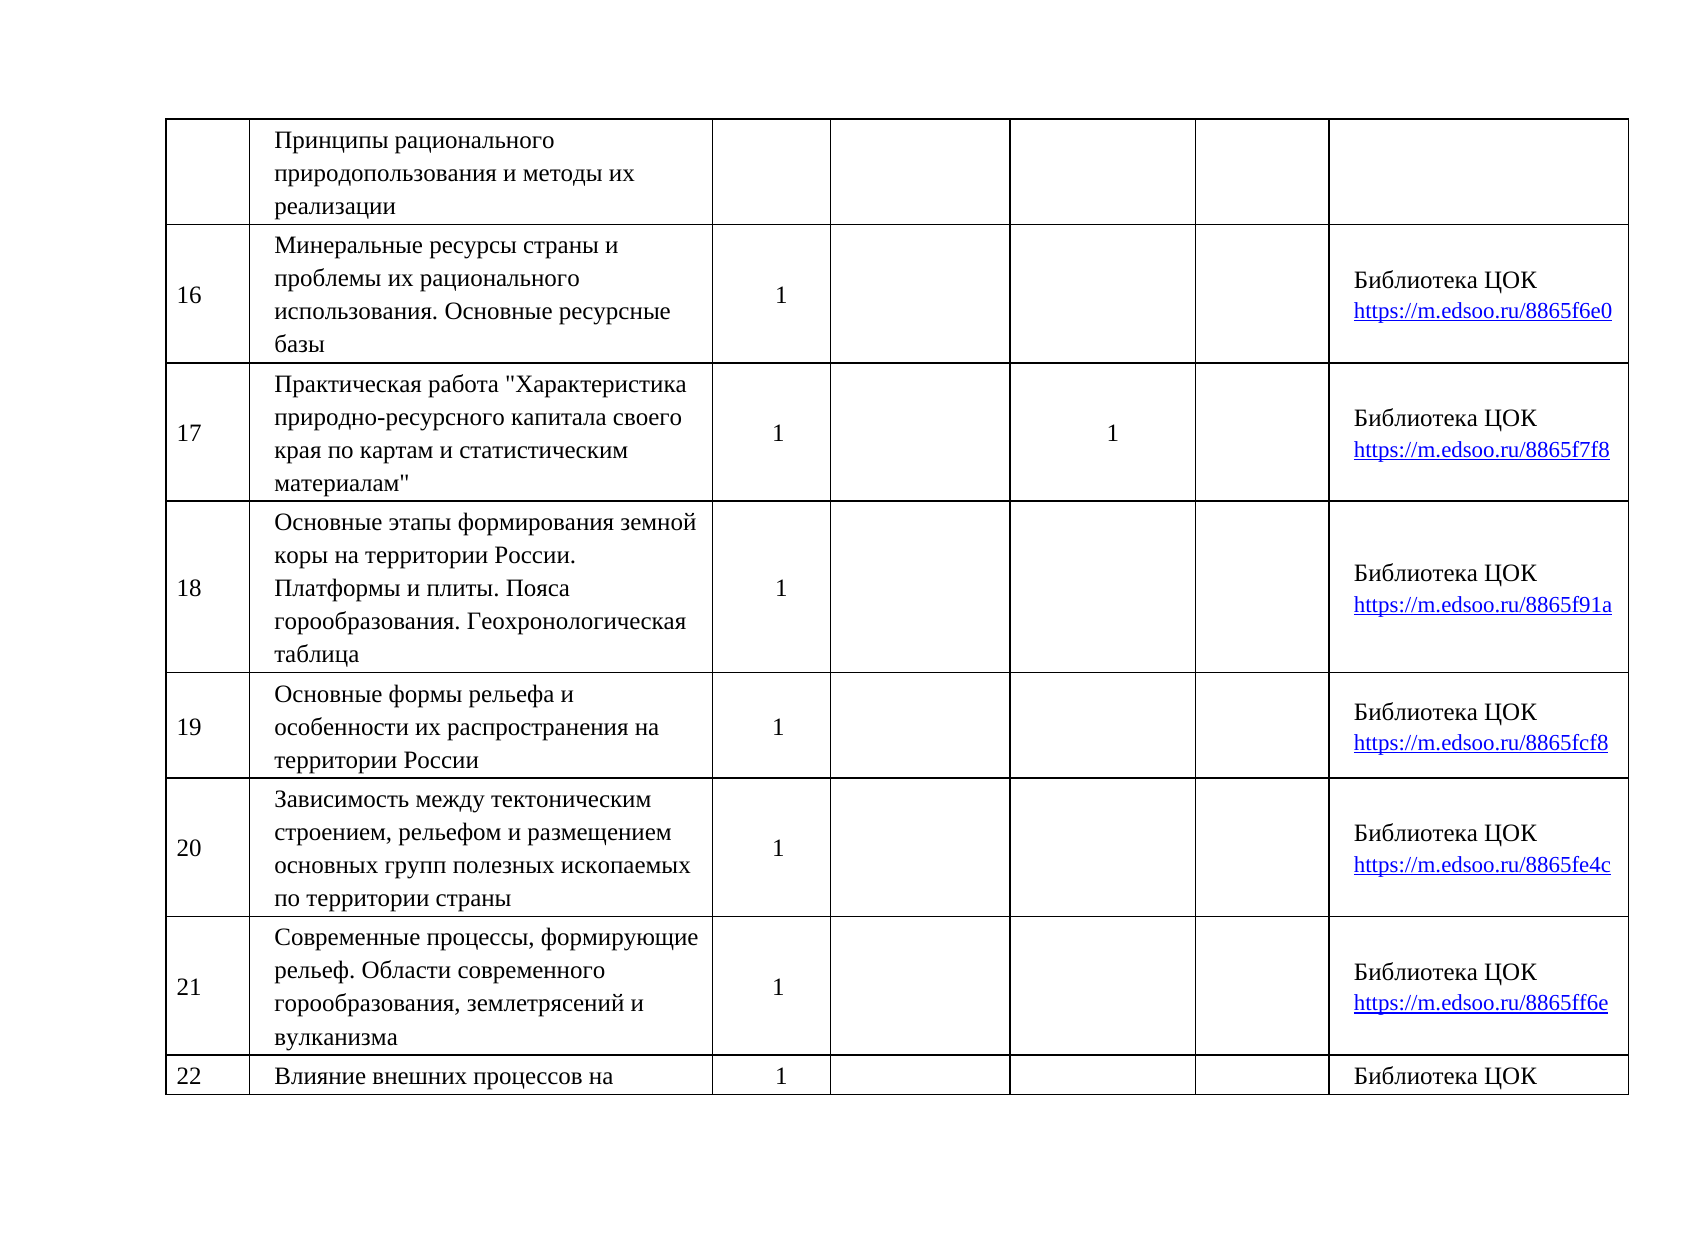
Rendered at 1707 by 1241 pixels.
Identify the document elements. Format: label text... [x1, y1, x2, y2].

table_cell [1011, 502, 1195, 672]
table_cell [831, 779, 1009, 916]
table_cell 17 [167, 364, 249, 500]
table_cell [1330, 1056, 1628, 1093]
table_cell Современные процессы, формирующие рельеф. Области современного горообразования, землетрясений и вулканизма [250, 917, 712, 1054]
table_cell [1011, 673, 1195, 777]
table_cell Библиотека ЦОК https://m.edsoo.ru/8865f6e0 [1330, 225, 1628, 362]
table_cell 1 [713, 1056, 830, 1093]
table_cell 20 [167, 779, 249, 916]
table_cell Библиотека ЦОК https://m.edsoo.ru/8865fcf8 [1330, 673, 1628, 777]
table_cell [1196, 502, 1328, 672]
table_cell Библиотека ЦОК https://m.edsoo.ru/8865f91a [1330, 502, 1628, 672]
table_cell [1196, 1056, 1328, 1093]
table_cell [1196, 120, 1328, 223]
table_cell [1196, 364, 1328, 500]
table_cell 18 [167, 502, 249, 672]
table_cell [1196, 779, 1328, 916]
table_cell 16 [167, 225, 249, 362]
table_cell 1 [713, 917, 830, 1054]
table_cell 1 [713, 673, 830, 777]
table_cell [1011, 779, 1195, 916]
table_cell Практическая работа "Характеристика природно-ресурсного капитала своего края по картам и статистическим материалам" [250, 364, 712, 500]
table_cell 1 [713, 779, 830, 916]
table_cell 1 [713, 225, 830, 362]
table_cell Минеральные ресурсы страны и проблемы их рационального использования. Основные ресурсные базы [250, 225, 712, 362]
table_cell 1 [713, 120, 830, 223]
table_cell 19 [167, 673, 249, 777]
table_cell [1011, 225, 1195, 362]
table_cell Библиотека ЦОК https://m.edsoo.ru/8865fe4c [1330, 779, 1628, 916]
table_cell [1011, 1056, 1195, 1093]
table_cell 22 [167, 1056, 249, 1093]
table_cell Основные формы рельефа и особенности их распространения на территории России [250, 673, 712, 777]
table_cell [831, 1056, 1009, 1093]
table_cell Библиотека ЦОК https://m.edsoo.ru/8865ff6e [1330, 917, 1628, 1054]
table_cell [1011, 917, 1195, 1054]
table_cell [250, 1056, 712, 1093]
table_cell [1330, 120, 1628, 223]
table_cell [250, 120, 712, 223]
table_cell Основные этапы формирования земной коры на территории России. Платформы и плиты. Пояса горообразования. Геохронологическая таблица [250, 502, 712, 672]
table_cell [831, 917, 1009, 1054]
table_cell 15 [167, 120, 249, 223]
table_cell Зависимость между тектоническим строением, рельефом и размещением основных групп полезных ископаемых по территории страны [250, 779, 712, 916]
table_cell [831, 502, 1009, 672]
table_cell [1196, 673, 1328, 777]
table_cell [831, 364, 1009, 500]
table_cell [831, 225, 1009, 362]
table_cell 1 [713, 364, 830, 500]
table_cell [831, 673, 1009, 777]
table_cell 1 [713, 502, 830, 672]
table_cell [831, 120, 1009, 223]
table_cell [1011, 120, 1195, 223]
table_cell Библиотека ЦОК https://m.edsoo.ru/8865f7f8 [1330, 364, 1628, 500]
table_cell 21 [167, 917, 249, 1054]
table_cell [1196, 225, 1328, 362]
table_cell [1196, 917, 1328, 1054]
table_cell 1 [1011, 364, 1195, 500]
